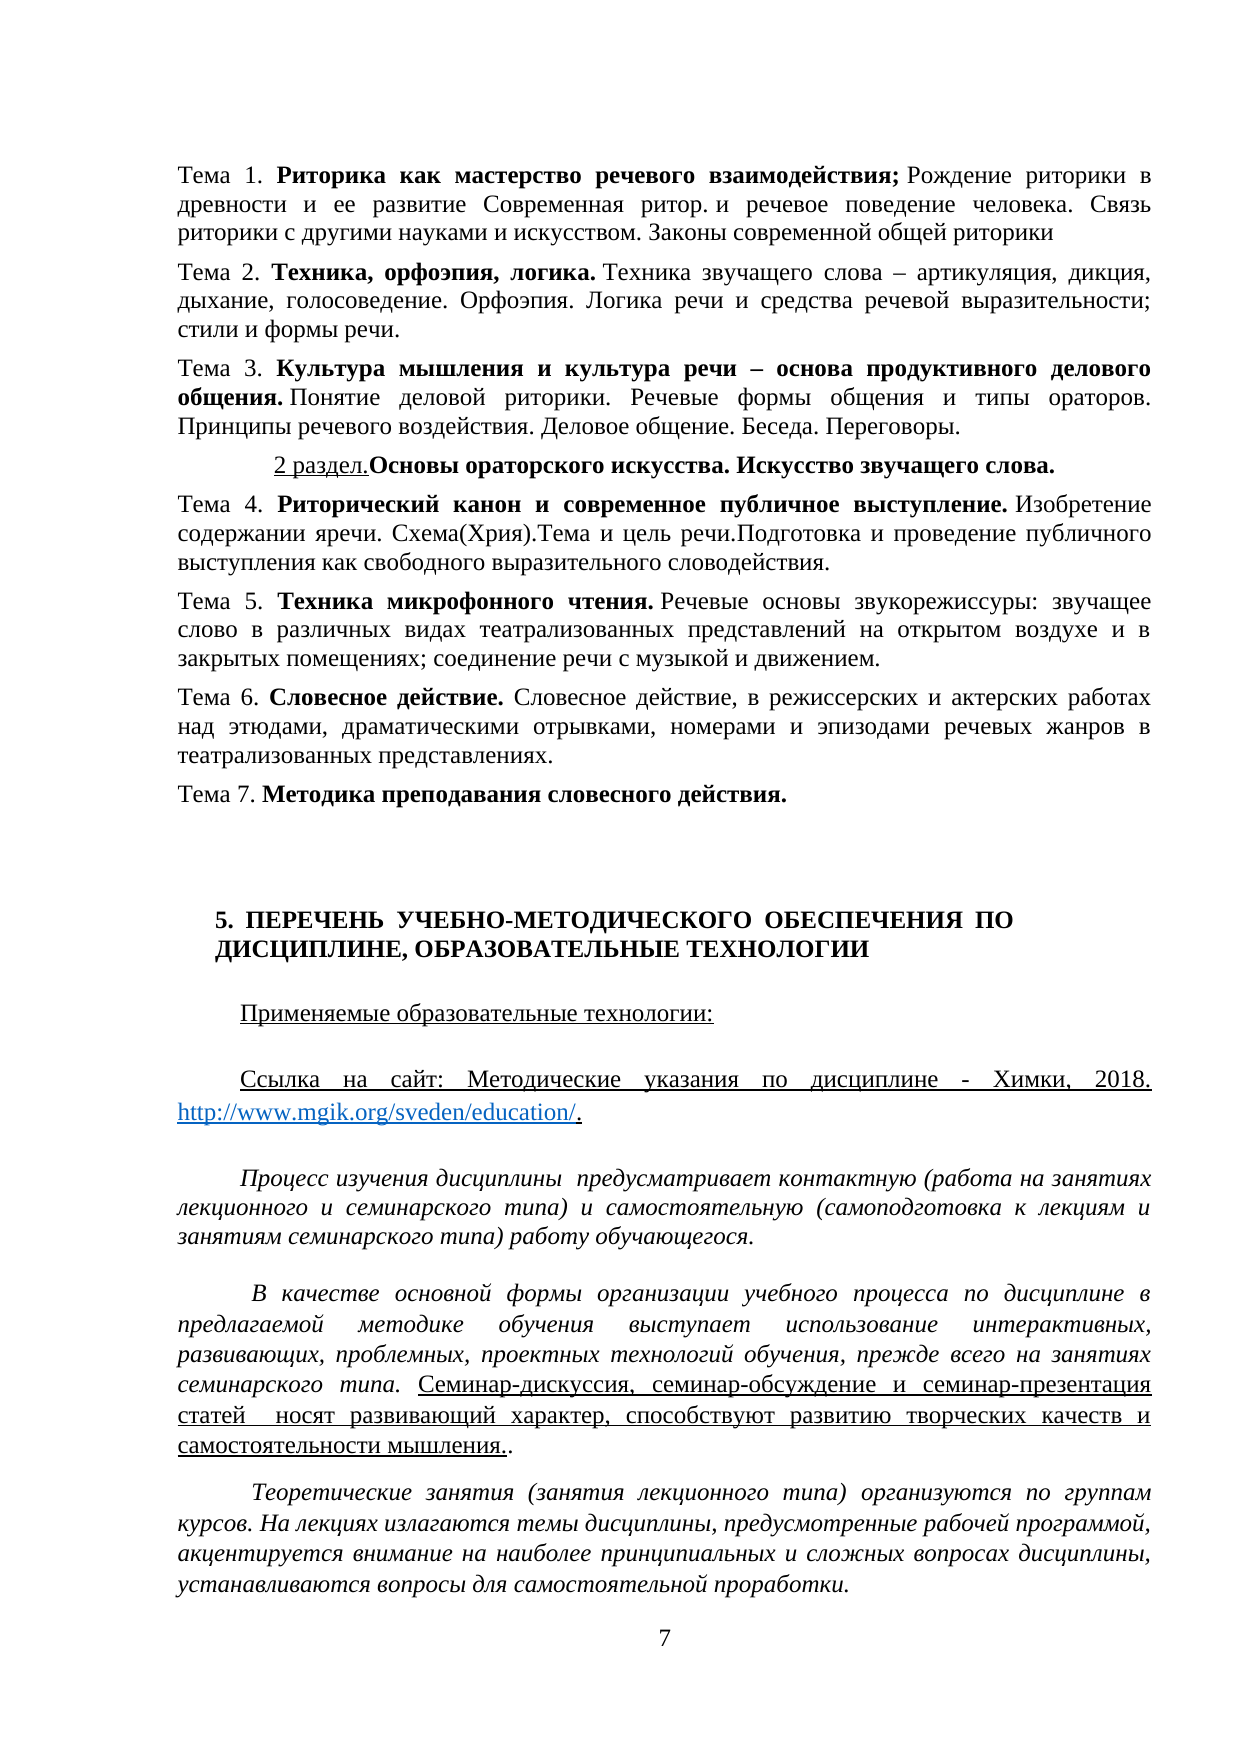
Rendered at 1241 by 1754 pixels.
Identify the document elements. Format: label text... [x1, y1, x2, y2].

text 2 раздел.Основы ораторского искусства. Искусство звучащего слова. [177, 450, 1152, 479]
text Тема 3. Культура мышления и культура речи – основа продуктивного делового общения. Понятие деловой риторики. Речевые формы общения и типы ораторов. Принципы речевого воздействия. Деловое общение. Беседа. Переговоры. [177, 353, 1152, 439]
text В качестве основной формы организации учебного процесса по дисциплине в предлагаемой методике обучения выступает использование интерактивных, развивающих, проблемных, проектных технологий обучения, прежде всего на занятиях семинарского типа. Семинар-дискуссия, семинар-обсуждение и семинар-презентация статей носят развивающий характер, способствуют развитию творческих качеств и самостоятельности мышления.. [177, 1278, 1152, 1459]
text 5. ПЕРЕЧЕНЬ УЧЕБНО-МЕТОДИЧЕСКОГО ОБЕСПЕЧЕНИЯ ПО ДИСЦИПЛИНЕ, ОБРАЗОВАТЕЛЬНЫЕ ТЕХНОЛОГИИ [215, 906, 1014, 963]
text Применяемые образовательные технологии: [177, 998, 1152, 1027]
text Процесс изучения дисциплины предусматривает контактную (работа на занятиях лекционного и семинарского типа) и самостоятельную (самоподготовка к лекциям и занятиям семинарского типа) работу обучающегося. [177, 1163, 1152, 1249]
text Ссылка на сайт: Методические указания по дисциплине - Химки, 2018. http://www.mgik.org/sveden/education/. [177, 1064, 1152, 1126]
text Тема 5. Техника микрофонного чтения. Речевые основы звукорежиссуры: звучащее слово в различных видах театрализованных представлений на открытом воздухе и в закрытых помещениях; соединение речи с музыкой и движением. [177, 586, 1152, 672]
text Тема 2. Техника, орфоэпия, логика. Техника звучащего слова – артикуляция, дикция, дыхание, голосоведение. Орфоэпия. Логика речи и средства речевой выразительности; стили и формы речи. [177, 257, 1152, 343]
text Тема 1. Риторика как мастерство речевого взаимодействия; Рождение риторики в древности и ее развитие Современная ритор. и речевое поведение человека. Связь риторики с другими науками и искусством. Законы современной общей риторики [177, 160, 1152, 246]
text Тема 7. Методика преподавания словесного действия. [177, 779, 1152, 808]
text Тема 4. Риторический канон и современное публичное выступление. Изобретение содержании яречи. Схема(Хрия).Тема и цель речи.Подготовка и проведение публичного выступления как свободного выразительного словодействия. [177, 489, 1152, 575]
text Теоретические занятия (занятия лекционного типа) организуются по группам курсов. На лекциях излагаются темы дисциплины, предусмотренные рабочей программой, акцентируется внимание на наиболее принципиальных и сложных вопросах дисциплины, устанавливаются вопросы для самостоятельной проработки. [177, 1477, 1152, 1597]
text Тема 6. Словесное действие. Словесное действие, в режиссерских и актерских работах над этюдами, драматическими отрывками, номерами и эпизодами речевых жанров в театрализованных представлениях. [177, 682, 1152, 769]
